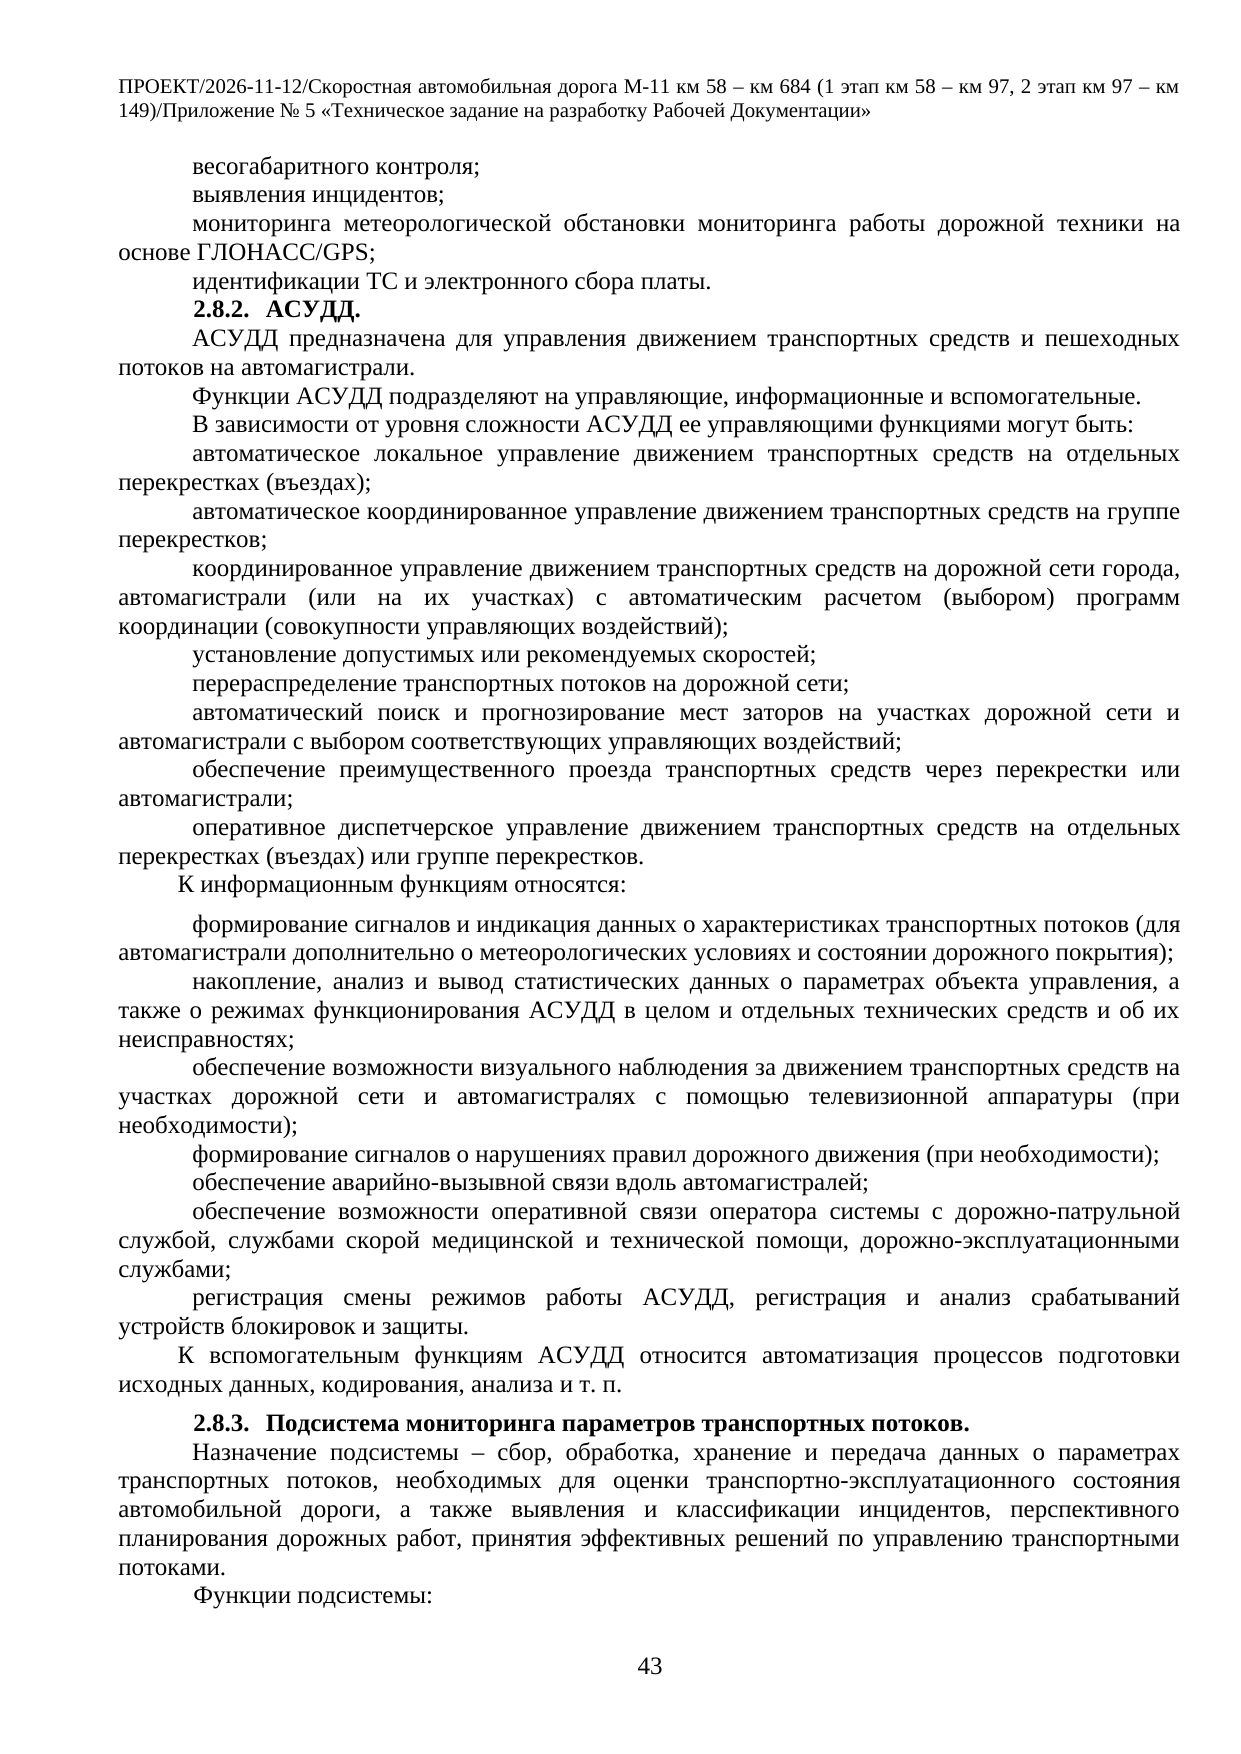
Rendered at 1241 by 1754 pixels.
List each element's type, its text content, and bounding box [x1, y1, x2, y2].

text В зависимости от уровня сложности АСУДД ее управляющими функциями могут быть: [118, 409, 1181, 438]
text формирование сигналов о нарушениях правил дорожного движения (при необходимости); [118, 1139, 1181, 1167]
text Функции АСУДД подразделяют на управляющие, информационные и вспомогательные. [118, 381, 1181, 409]
text АСУДД предназначена для управления движением транспортных средств и пешеходных потоков на автомагистрали. [118, 323, 1181, 381]
text обеспечение аварийно-вызывной связи вдоль автомагистралей; [118, 1167, 1181, 1196]
text выявления инцидентов; [118, 179, 1181, 208]
list Подсистема мониторинга параметров транспортных потоков. [193, 1408, 1181, 1437]
text К вспомогательным функциям АСУДД относится автоматизация процессов подготовки исходных данных, кодирования, анализа и т. п. [118, 1340, 1181, 1397]
text установление допустимых или рекомендуемых скоростей; [118, 639, 1181, 668]
text перераспределение транспортных потоков на дорожной сети; [118, 668, 1181, 697]
text формирование сигналов и индикация данных о характеристиках транспортных потоков (для автомагистрали дополнительно о метеорологических условиях и состоянии дорожного покрытия); [118, 909, 1181, 966]
text координированное управление движением транспортных средств на дорожной сети города, автомагистрали (или на их участках) с автоматическим расчетом (выбором) программ координации (совокупности управляющих воздействий); [118, 553, 1181, 639]
list АСУДД. [193, 294, 1181, 323]
text автоматический поиск и прогнозирование мест заторов на участках дорожной сети и автомагистрали с выбором соответствующих управляющих воздействий; [118, 697, 1181, 754]
text обеспечение преимущественного проезда транспортных средств через перекрестки или автомагистрали; [118, 754, 1181, 812]
text обеспечение возможности визуального наблюдения за движением транспортных средств на участках дорожной сети и автомагистралях с помощью телевизионной аппаратуры (при необходимости); [118, 1052, 1181, 1139]
text автоматическое локальное управление движением транспортных средств на отдельных перекрестках (въездах); [118, 438, 1181, 496]
text весогабаритного контроля; [118, 151, 1181, 179]
text оперативное диспетчерское управление движением транспортных средств на отдельных перекрестках (въездах) или группе перекрестков. [118, 812, 1181, 869]
text мониторинга метеорологической обстановки мониторинга работы дорожной техники на основе ГЛОНАСС/GPS; [118, 208, 1181, 266]
text идентификации ТС и электронного сбора платы. [118, 266, 1181, 294]
text автоматическое координированное управление движением транспортных средств на группе перекрестков; [118, 496, 1181, 553]
text Функции подсистемы: [120, 1580, 1181, 1609]
text К информационным функциям относятся: [118, 869, 1181, 898]
text накопление, анализ и вывод статистических данных о параметрах объекта управления, а также о режимах функционирования АСУДД в целом и отдельных технических средств и об их неисправностях; [118, 966, 1181, 1052]
text обеспечение возможности оперативной связи оператора системы с дорожно-патрульной службой, службами скорой медицинской и технической помощи, дорожно-эксплуатационными службами; [118, 1196, 1181, 1282]
text Назначение подсистемы – сбор, обработка, хранение и передача данных о параметрах транспортных потоков, необходимых для оценки транспортно-эксплуатационного состояния автомобильной дороги, а также выявления и классификации инцидентов, перспективного планирования дорожных работ, принятия эффективных решений по управлению транспортными потоками. [118, 1437, 1181, 1580]
text регистрация смены режимов работы АСУДД, регистрация и анализ срабатываний устройств блокировок и защиты. [118, 1282, 1181, 1340]
